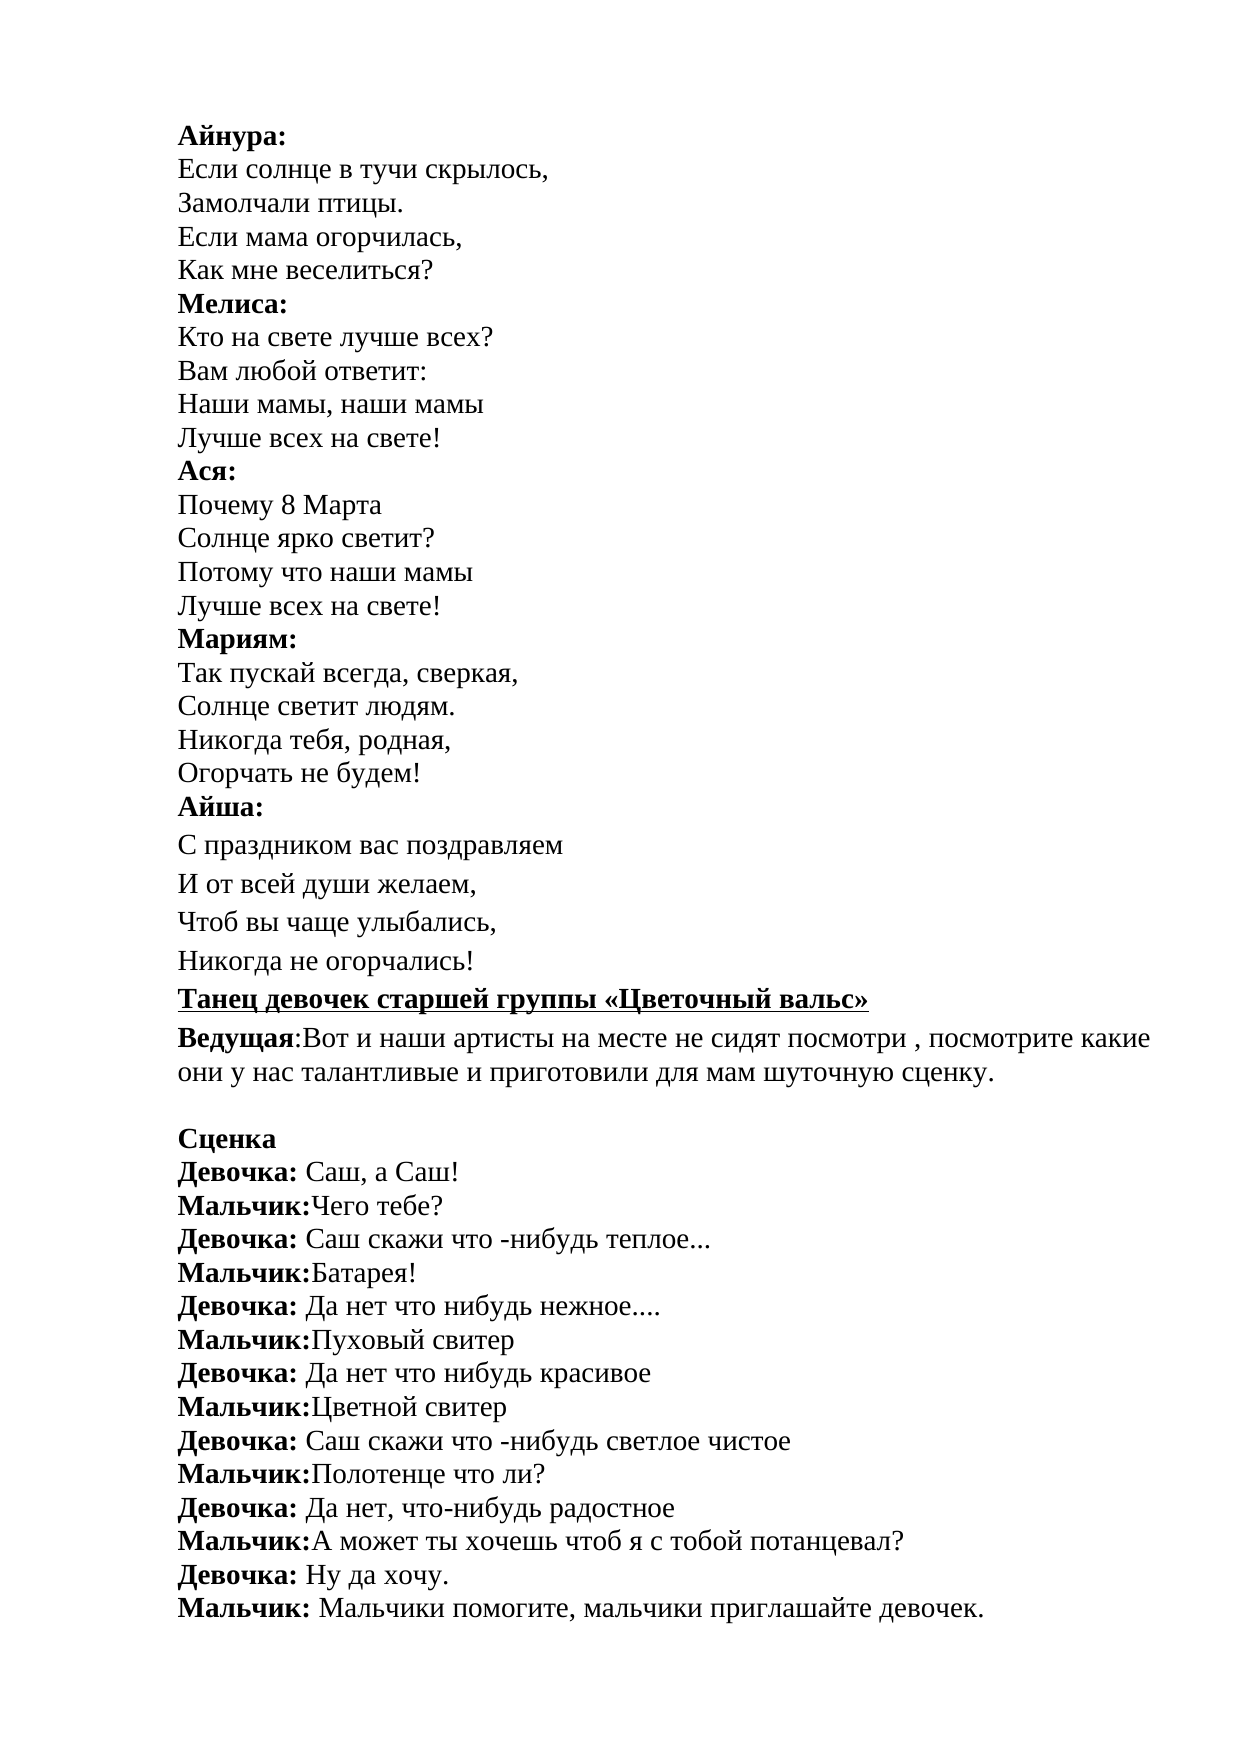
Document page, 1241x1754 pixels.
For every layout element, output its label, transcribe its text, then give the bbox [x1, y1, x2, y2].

text Если солнце в тучи скрылось, [177, 152, 1152, 185]
text Девочка: Ну да хочу. [177, 1557, 1152, 1590]
text Как мне веселиться? [177, 252, 1152, 286]
text Огорчать не будем! [177, 755, 1152, 789]
text Мальчик:А может ты хочешь чтоб я с тобой потанцевал? [177, 1523, 1152, 1557]
text Девочка: Саш скажи что -нибудь теплое... [177, 1221, 1152, 1255]
text И от всей души желаем, Чтоб вы чаще улыбались, Никогда не огорчались! [177, 866, 1152, 977]
text Девочка: Да нет, что-нибудь радостное [177, 1490, 1152, 1523]
text Солнце ярко светит? [177, 521, 1152, 554]
text Мальчик:Батарея! [177, 1255, 1152, 1288]
text Замолчали птицы. [177, 185, 1152, 219]
text Айнура: [177, 118, 1152, 152]
text Наши мамы, наши мамы [177, 386, 1152, 420]
text Мальчик:Цветной свитер [177, 1389, 1152, 1423]
text Солнце светит людям. [177, 688, 1152, 722]
text Так пускай всегда, сверкая, [177, 655, 1152, 688]
text Ася: [177, 453, 1152, 487]
text Ведущая:Вот и наши артисты на месте не сидят посмотри , посмотрите какие они у нас талантливые и приготовили для мам шуточную сценку. [177, 1020, 1152, 1087]
text Айша: [177, 789, 1152, 822]
text Если мама огорчилась, [177, 219, 1152, 252]
text Мальчик:Чего тебе? [177, 1188, 1152, 1221]
text Вам любой ответит: [177, 353, 1152, 386]
text Девочка: Саш скажи что -нибудь светлое чистое [177, 1423, 1152, 1456]
text Мариям: [177, 621, 1152, 655]
text Мальчик: Мальчики помогите, мальчики приглашайте девочек. [177, 1590, 1152, 1624]
text С праздником вас поздравляем [177, 827, 1152, 861]
text Кто на свете лучше всех? [177, 319, 1152, 353]
text Танец девочек старшей группы «Цветочный вальс» [177, 982, 1152, 1015]
text Почему 8 Марта [177, 487, 1152, 521]
text Девочка: Да нет что нибудь нежное.... [177, 1288, 1152, 1322]
text Сценка [177, 1121, 1152, 1154]
text Потому что наши мамы [177, 554, 1152, 588]
text Девочка: Саш, а Саш! [177, 1154, 1152, 1188]
text Никогда тебя, родная, [177, 722, 1152, 755]
text Лучше всех на свете! [177, 588, 1152, 621]
text Лучше всех на свете! [177, 420, 1152, 453]
text Мелиса: [177, 286, 1152, 319]
text Девочка: Да нет что нибудь красивое [177, 1356, 1152, 1389]
text Мальчик:Пуховый свитер [177, 1322, 1152, 1356]
text Мальчик:Полотенце что ли? [177, 1456, 1152, 1490]
